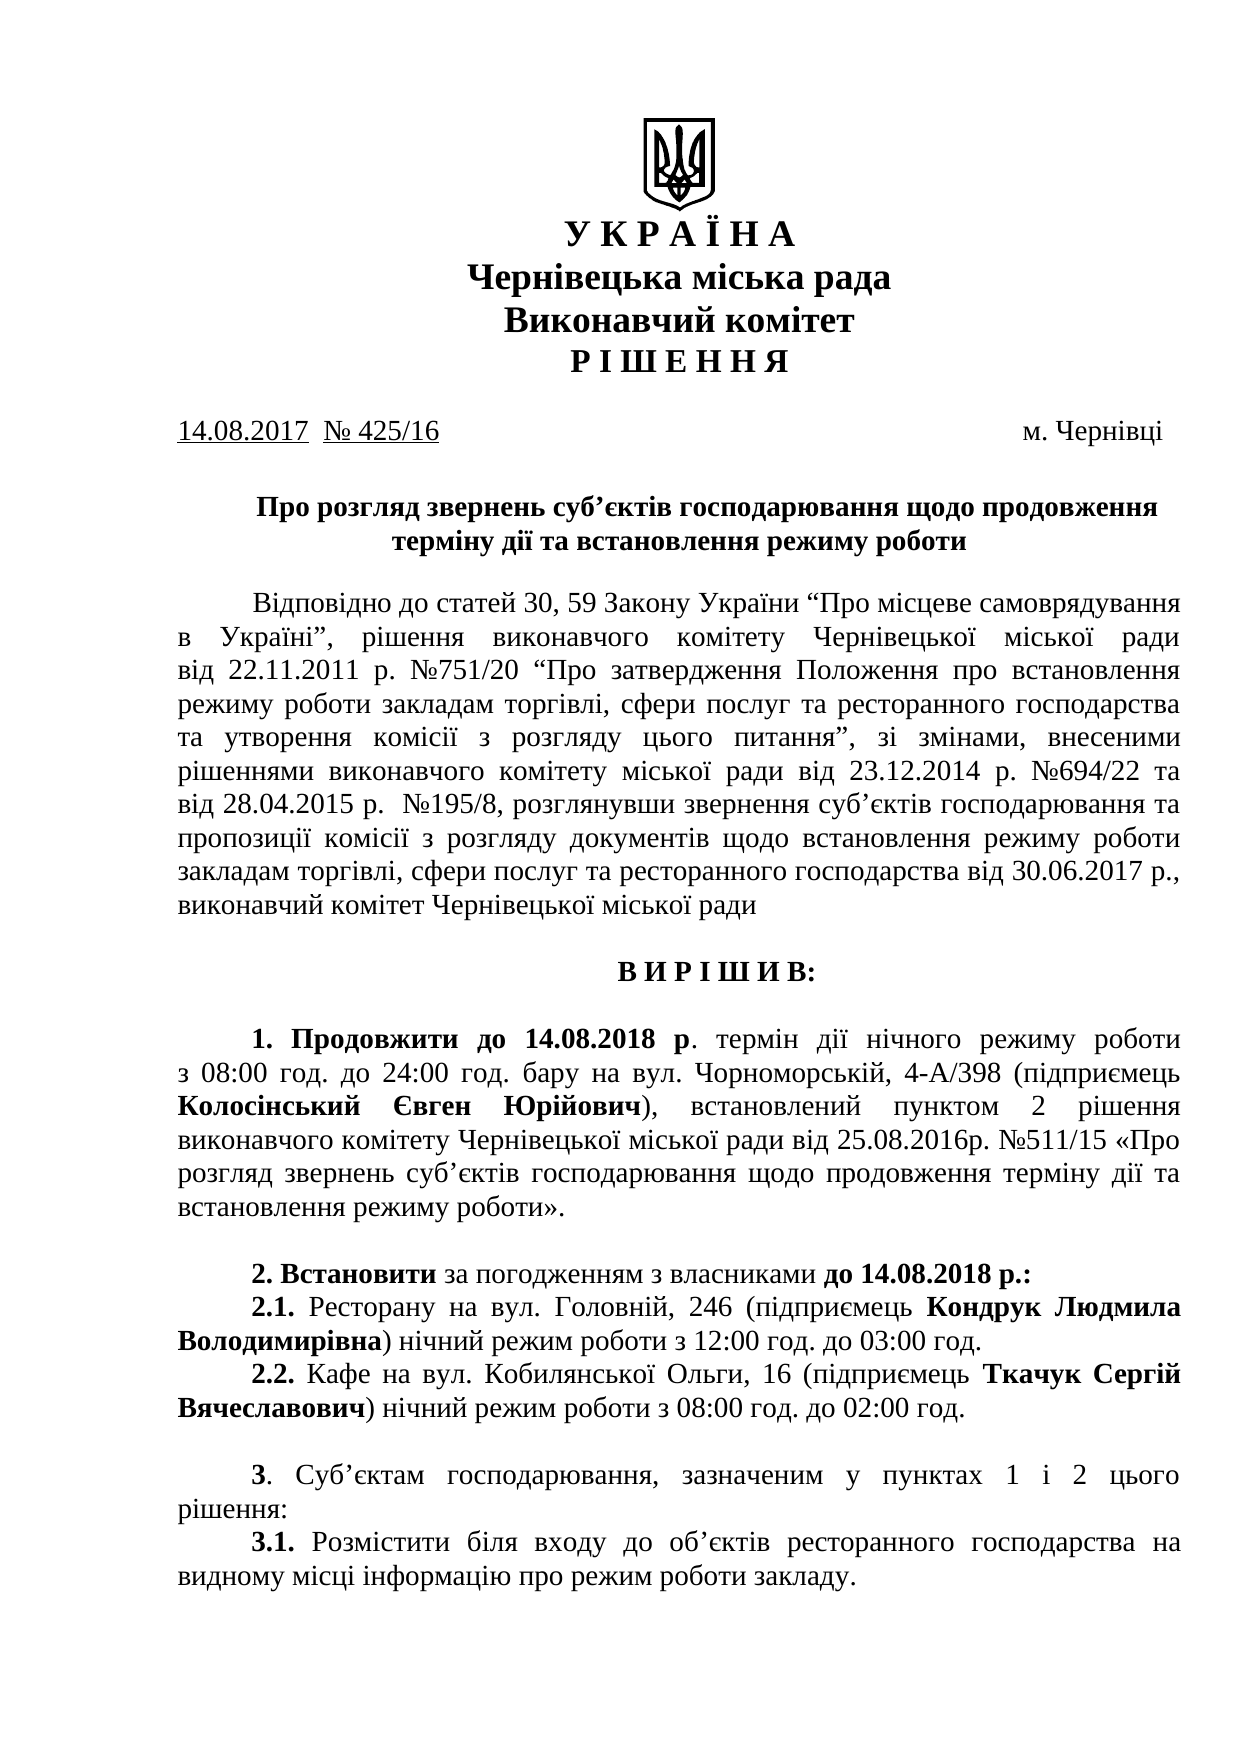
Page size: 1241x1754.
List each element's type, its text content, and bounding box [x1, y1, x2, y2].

text В И Р І Ш И В: [177, 954, 1181, 988]
text 2.1. Ресторану на вул. Головній, 246 (підприємець Кондрук Людмила Володимирівна) нічний режим роботи з 12:00 год. до 03:00 год. [177, 1289, 1181, 1357]
text Відповідно до статей 30, 59 Закону України “Про місцеве самоврядування в Україні”, рішення виконавчого комітету Чернівецької міської ради від 22.11.2011 р. №751/20 “Про затвердження Положення про встановлення режиму роботи закладам торгівлі, сфери послуг та ресторанного господарства та утворення комісії з розгляду цього питання”, зі змінами, внесеними рішеннями виконавчого комітету міської ради від 23.12.2014 р. №694/22 та від 28.04.2015 р. №195/8, розглянувши звернення суб’єктів господарювання та пропозиції комісії з розгляду документів щодо встановлення режиму роботи закладам торгівлі, сфери послуг та ресторанного господарства від 30.06.2017 р., виконавчий комітет Чернівецької міської ради [177, 585, 1181, 921]
title Виконавчий комітет [177, 298, 1181, 341]
text 3.1. Розмістити біля входу до обʼєктів ресторанного господарства на видному місці інформацію про режим роботи закладу. [177, 1524, 1181, 1591]
text Про розгляд звернень суб’єктів господарювання щодо продовження терміну дії та встановлення режиму роботи [177, 489, 1181, 556]
title Чернівецька міська рада [177, 254, 1181, 298]
text 2.2. Кафе на вул. Кобилянської Ольги, 16 (підприємець Ткачук Сергій Вячеславович) нічний режим роботи з 08:00 год. до 02:00 год. [177, 1357, 1181, 1424]
text 14.08.2017 № 425/16 м. Чернівці [177, 413, 1181, 446]
subtitle Р І Ш Е Н Н Я [177, 341, 1181, 379]
text 1. Продовжити до 14.08.2018 р. термін дії нічного режиму роботи з 08:00 год. до 24:00 год. бару на вул. Чорноморській, 4-А/398 (підприємець Колосінський Євген Юрійович), встановлений пунктом 2 рішення виконавчого комітету Чернівецької міської ради від 25.08.2016р. №511/15 «Про розгляд звернень суб’єктів господарювання щодо продовження терміну дії та встановлення режиму роботи». [177, 1021, 1181, 1222]
text 3. Суб’єктам господарювання, зазначеним у пунктах 1 і 2 цього рішення: [177, 1457, 1181, 1524]
text 2. Встановити за погодженням з власниками до 14.08.2018 р.: [177, 1256, 1181, 1289]
title У К Р А Ї Н А [177, 211, 1181, 254]
